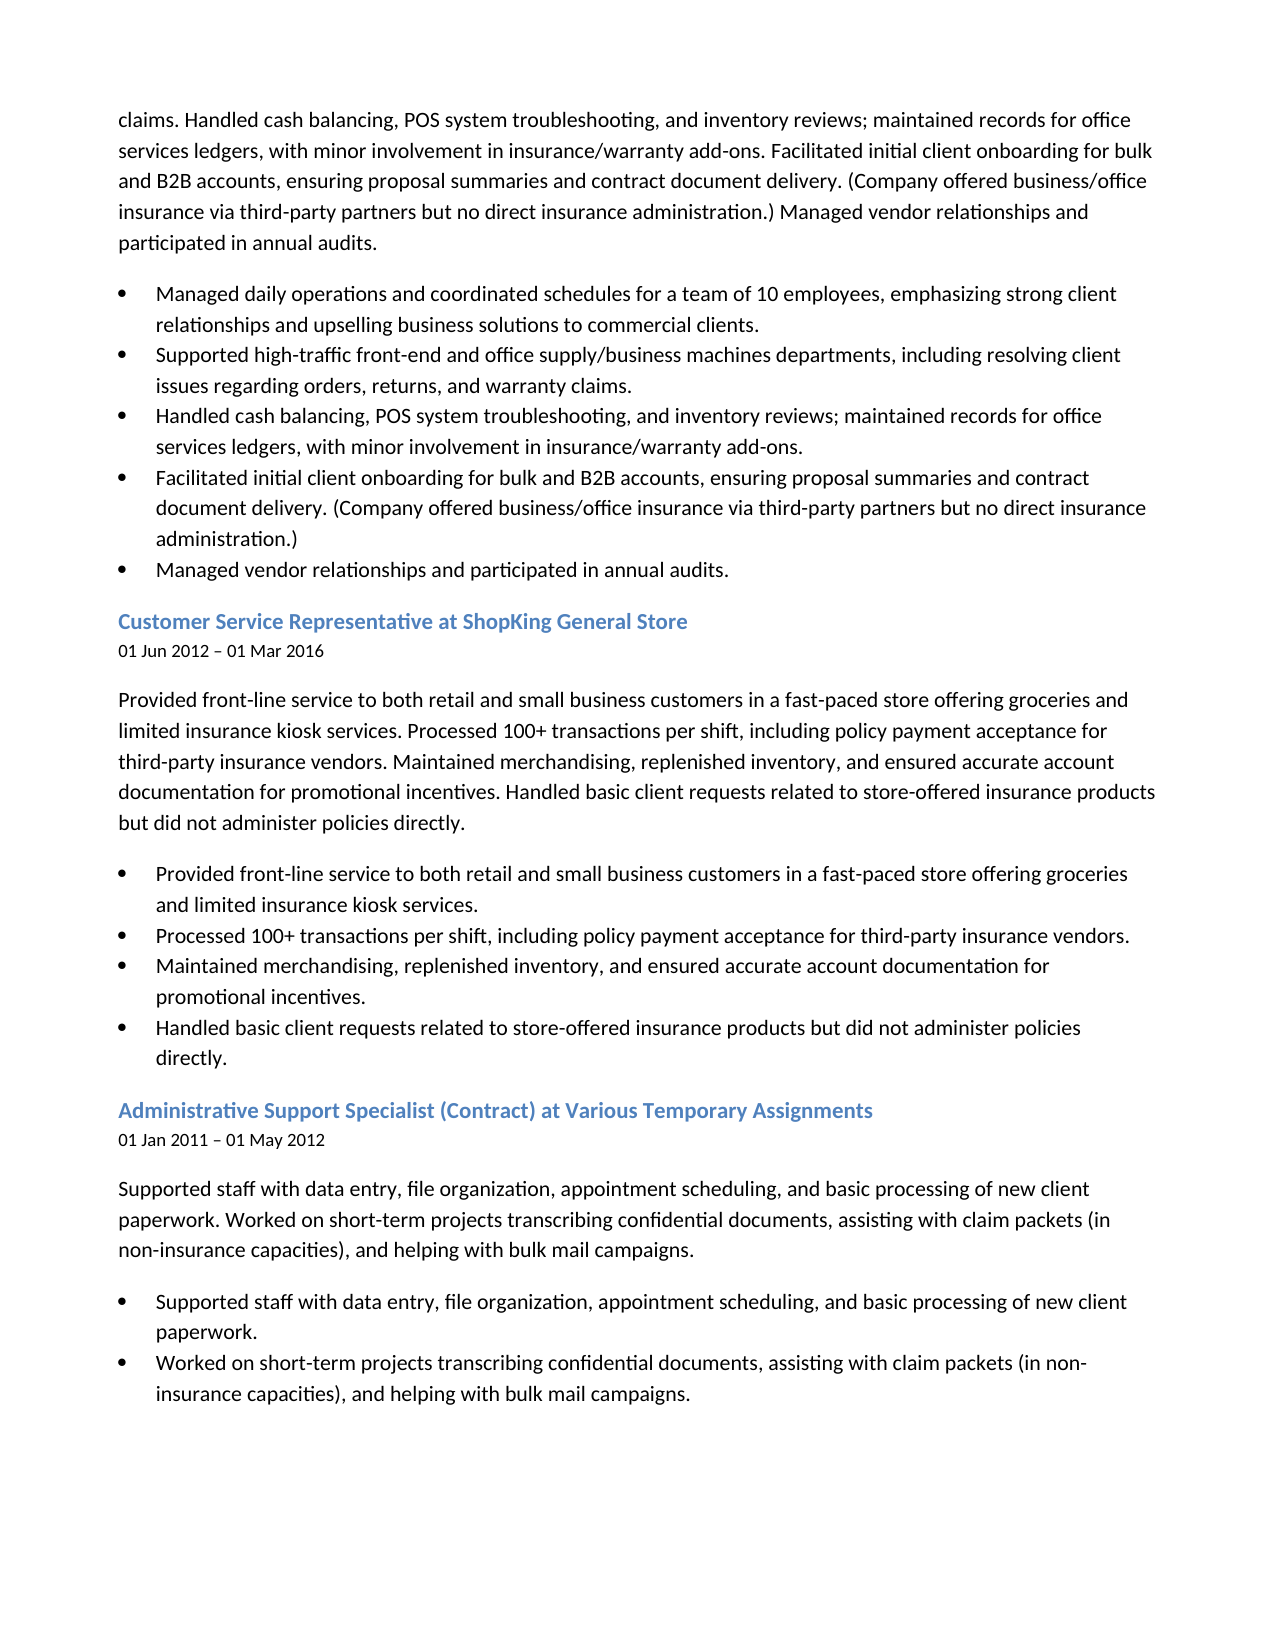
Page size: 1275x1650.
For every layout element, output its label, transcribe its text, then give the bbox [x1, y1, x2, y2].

list Handled basic client requests related to store-offered insurance products but did not administer policies directly. [118, 1014, 1157, 1071]
text Provided front-line service to both retail and small business customers in a fast-paced store offering groceries and limited insurance kiosk services. Processed 100+ transactions per shift, including policy payment acceptance for third-party insurance vendors. Maintained merchandising, replenished inventory, and ensured accurate account documentation for promotional incentives. Handled basic client requests related to store-offered insurance products but did not administer policies directly. [118, 687, 1157, 836]
subtitle Administrative Support Specialist (Contract) at Various Temporary Assignments [118, 1096, 1157, 1124]
list Supported high-traffic front-end and office supply/business machines departments, including resolving client issues regarding orders, returns, and warranty claims. [118, 341, 1157, 399]
list Handled cash balancing, POS system troubleshooting, and inventory reviews; maintained records for office services ledgers, with minor involvement in insurance/warranty add-ons. [118, 403, 1157, 460]
subtitle Customer Service Representative at ShopKing General Store [118, 607, 1157, 635]
list Facilitated initial client onboarding for bulk and B2B accounts, ensuring proposal summaries and contract document delivery. (Company offered business/office insurance via third-party partners but no direct insurance administration.) [118, 464, 1157, 552]
list Supported staff with data entry, file organization, appointment scheduling, and basic processing of new client paperwork. [118, 1288, 1157, 1345]
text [118, 106, 1157, 255]
list Maintained merchandising, replenished inventory, and ensured accurate account documentation for promotional incentives. [118, 952, 1157, 1010]
list Managed daily operations and coordinated schedules for a team of 10 employees, emphasizing strong client relationships and upselling business solutions to commercial clients. [118, 280, 1157, 337]
list Worked on short-term projects transcribing confidential documents, assisting with claim packets (in non-insurance capacities), and helping with bulk mail campaigns. [118, 1349, 1157, 1406]
list Managed vendor relationships and participated in annual audits. [118, 556, 1157, 582]
text 01 Jun 2012 – 01 Mar 2016 [118, 639, 1157, 662]
list Provided front-line service to both retail and small business customers in a fast-paced store offering groceries and limited insurance kiosk services. [118, 861, 1157, 918]
text Supported staff with data entry, file organization, appointment scheduling, and basic processing of new client paperwork. Worked on short-term projects transcribing confidential documents, assisting with claim packets (in non-insurance capacities), and helping with bulk mail campaigns. [118, 1175, 1157, 1263]
list Processed 100+ transactions per shift, including policy payment acceptance for third-party insurance vendors. [118, 922, 1157, 948]
text 01 Jan 2011 – 01 May 2012 [118, 1128, 1157, 1151]
